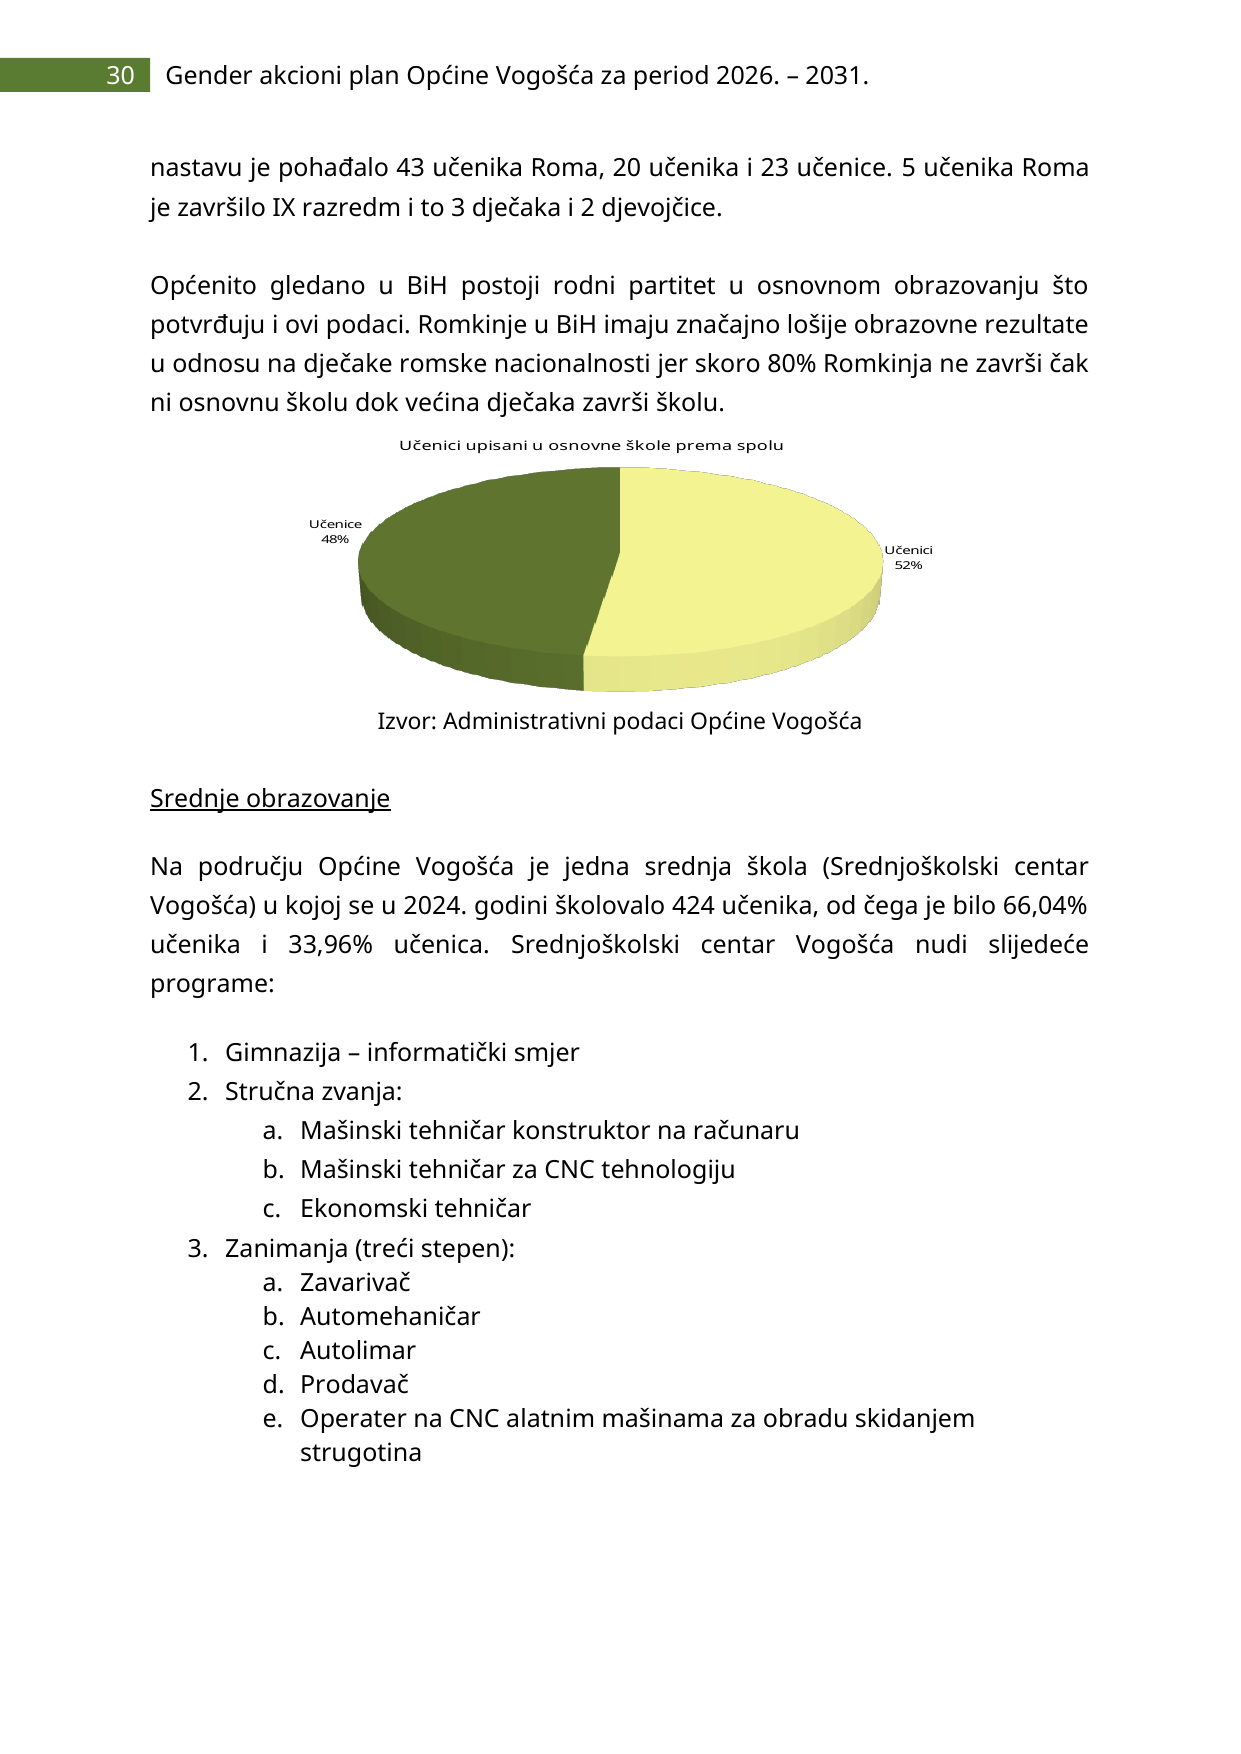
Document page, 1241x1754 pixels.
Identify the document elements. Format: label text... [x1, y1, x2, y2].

text Srednje obrazovanje [150, 780, 1090, 814]
list Stručna zvanja: [187, 1103, 1090, 1137]
list Zanimanja (treći stepen): [187, 1376, 1090, 1410]
text Na području Općine Vogošća je jedna srednja škola (Srednjoškolski centar Vogošća) u kojoj se u 2024. godini školovalo 424 učenika, od čega je bilo 66,04% učenika i 33,96% učenica. Srednjoškolski centar Vogošća nudi slijedeće programe: [150, 848, 1090, 1000]
list Automehaničar [262, 1444, 1090, 1478]
list Gimnazija – informatički smjer [187, 1034, 1090, 1068]
list Mašinski tehničar konstruktor na računaru [262, 1171, 1090, 1205]
text Izvor: Administrativni podaci Općine Vogošća [150, 705, 1090, 736]
list Ekonomski tehničar [262, 1308, 1090, 1342]
list Zavarivač [262, 1410, 1090, 1444]
text U prethodne tri godine, u osnovnim školama na području Općine Vogošće, nastavu je pohađalo 43 učenika Roma, 20 učenika i 23 učenice. 5 učenika Roma je završilo IX razredm i to 3 dječaka i 2 djevojčice. [150, 150, 1090, 223]
text Općenito gledano u BiH postoji rodni partitet u osnovnom obrazovanju što potvrđuju i ovi podaci. Romkinje u BiH imaju značajno lošije obrazovne rezultate u odnosu na dječake romske nacionalnosti jer skoro 80% Romkinja ne završi čak ni osnovnu školu dok većina dječaka završi školu. [150, 267, 1090, 419]
list Mašinski tehničar za CNC tehnologiju [262, 1239, 1090, 1273]
